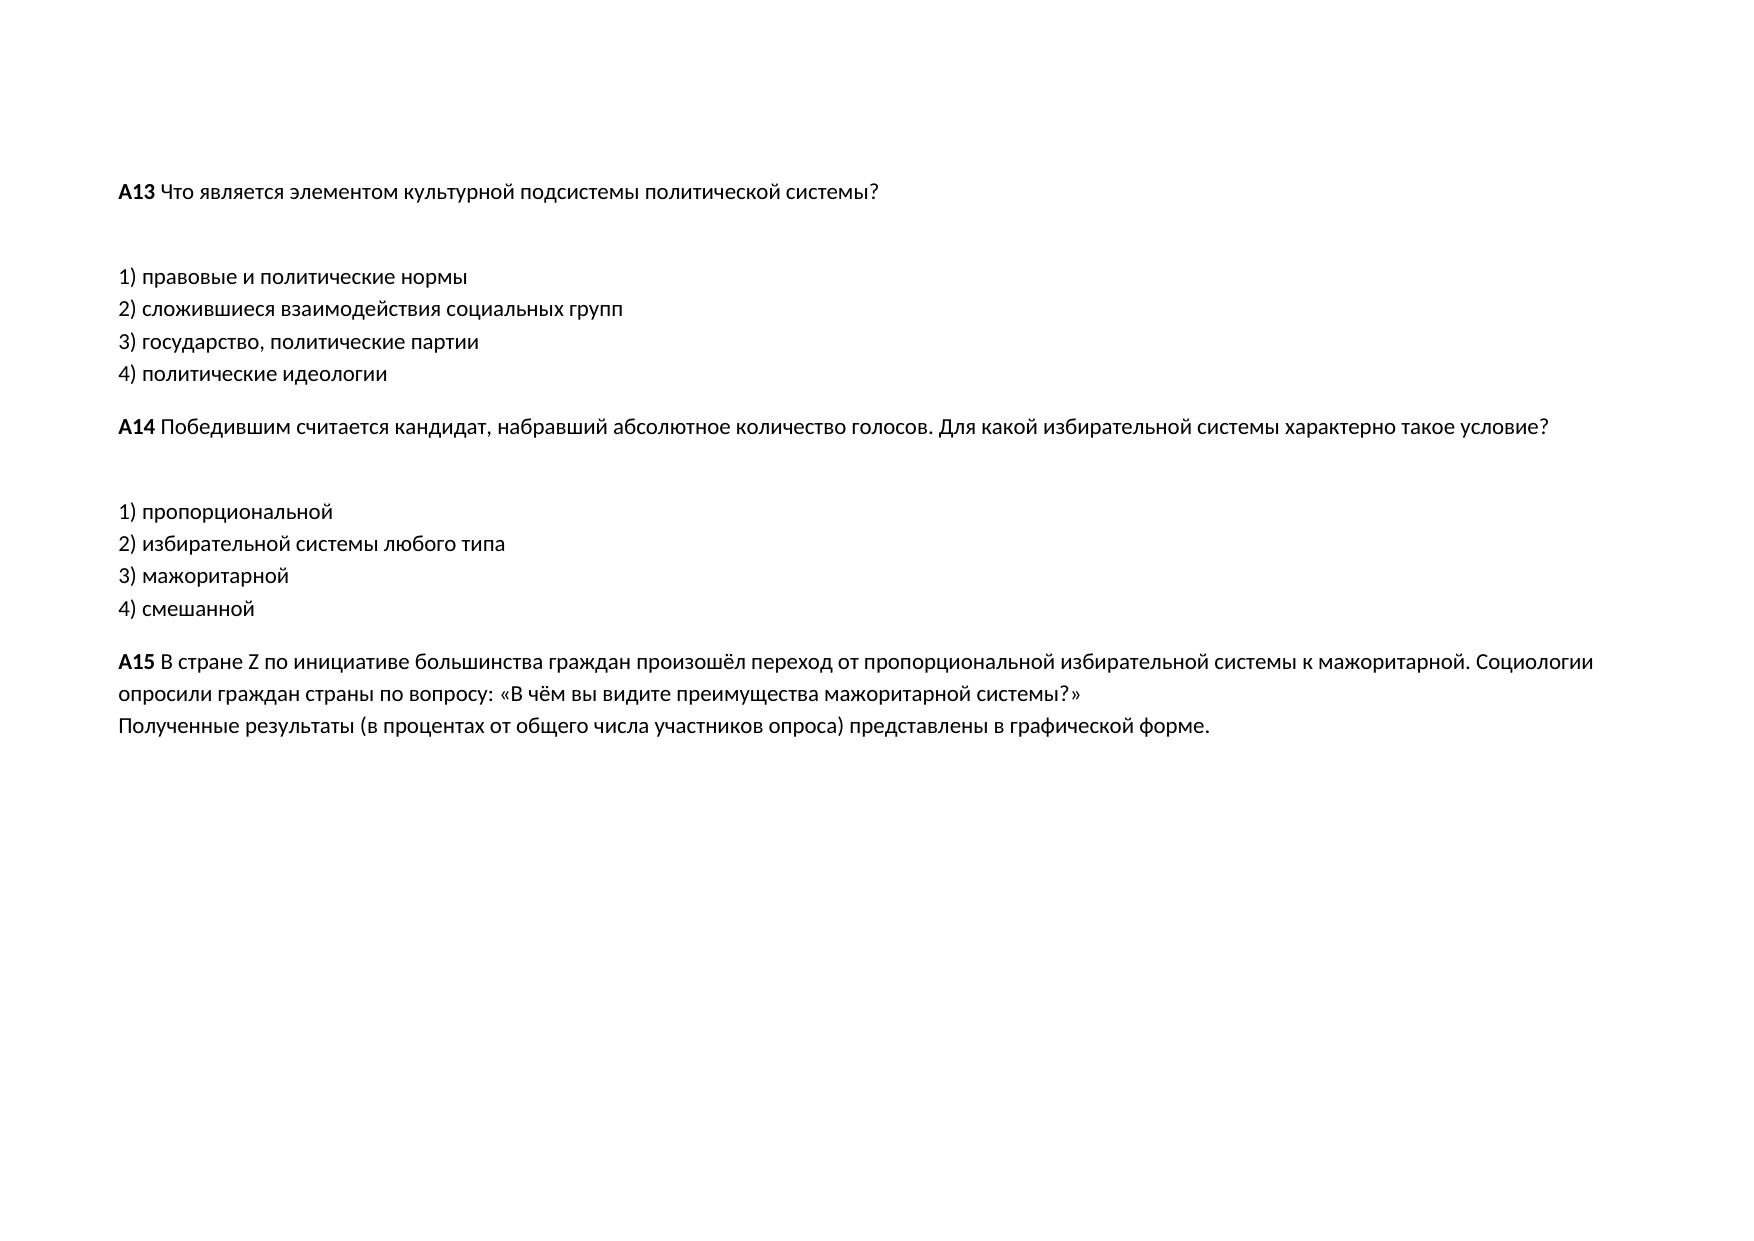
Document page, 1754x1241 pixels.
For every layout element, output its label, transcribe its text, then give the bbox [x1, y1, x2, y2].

text A13 Что является элементом культурной подсистемы политической системы? [118, 177, 1636, 205]
text A15 В стране Z по инициативе большинства граждан произошёл переход от пропорциональной избирательной системы к мажоритарной. Социологии опросили граждан страны по вопросу: «В чём вы видите преимущества мажоритарной системы?» Полученные результаты (в процентах от общего числа участников опроса) представлены в графической форме. Какой вывод может быть сделан на основе данных опроса? [118, 647, 1636, 739]
text A14 Победившим считается кандидат, набравший абсолютное количество голосов. Для какой избирательной системы характерно такое условие? [118, 412, 1636, 440]
text 1) правовые и политические нормы 2) сложившиеся взаимодействия социальных групп 3) государство, политические партии 4) политические идеологии [118, 230, 1636, 387]
text 1) пропорциональной 2) избирательной системы любого типа 3) мажоритарной 4) смешанной [118, 465, 1636, 622]
